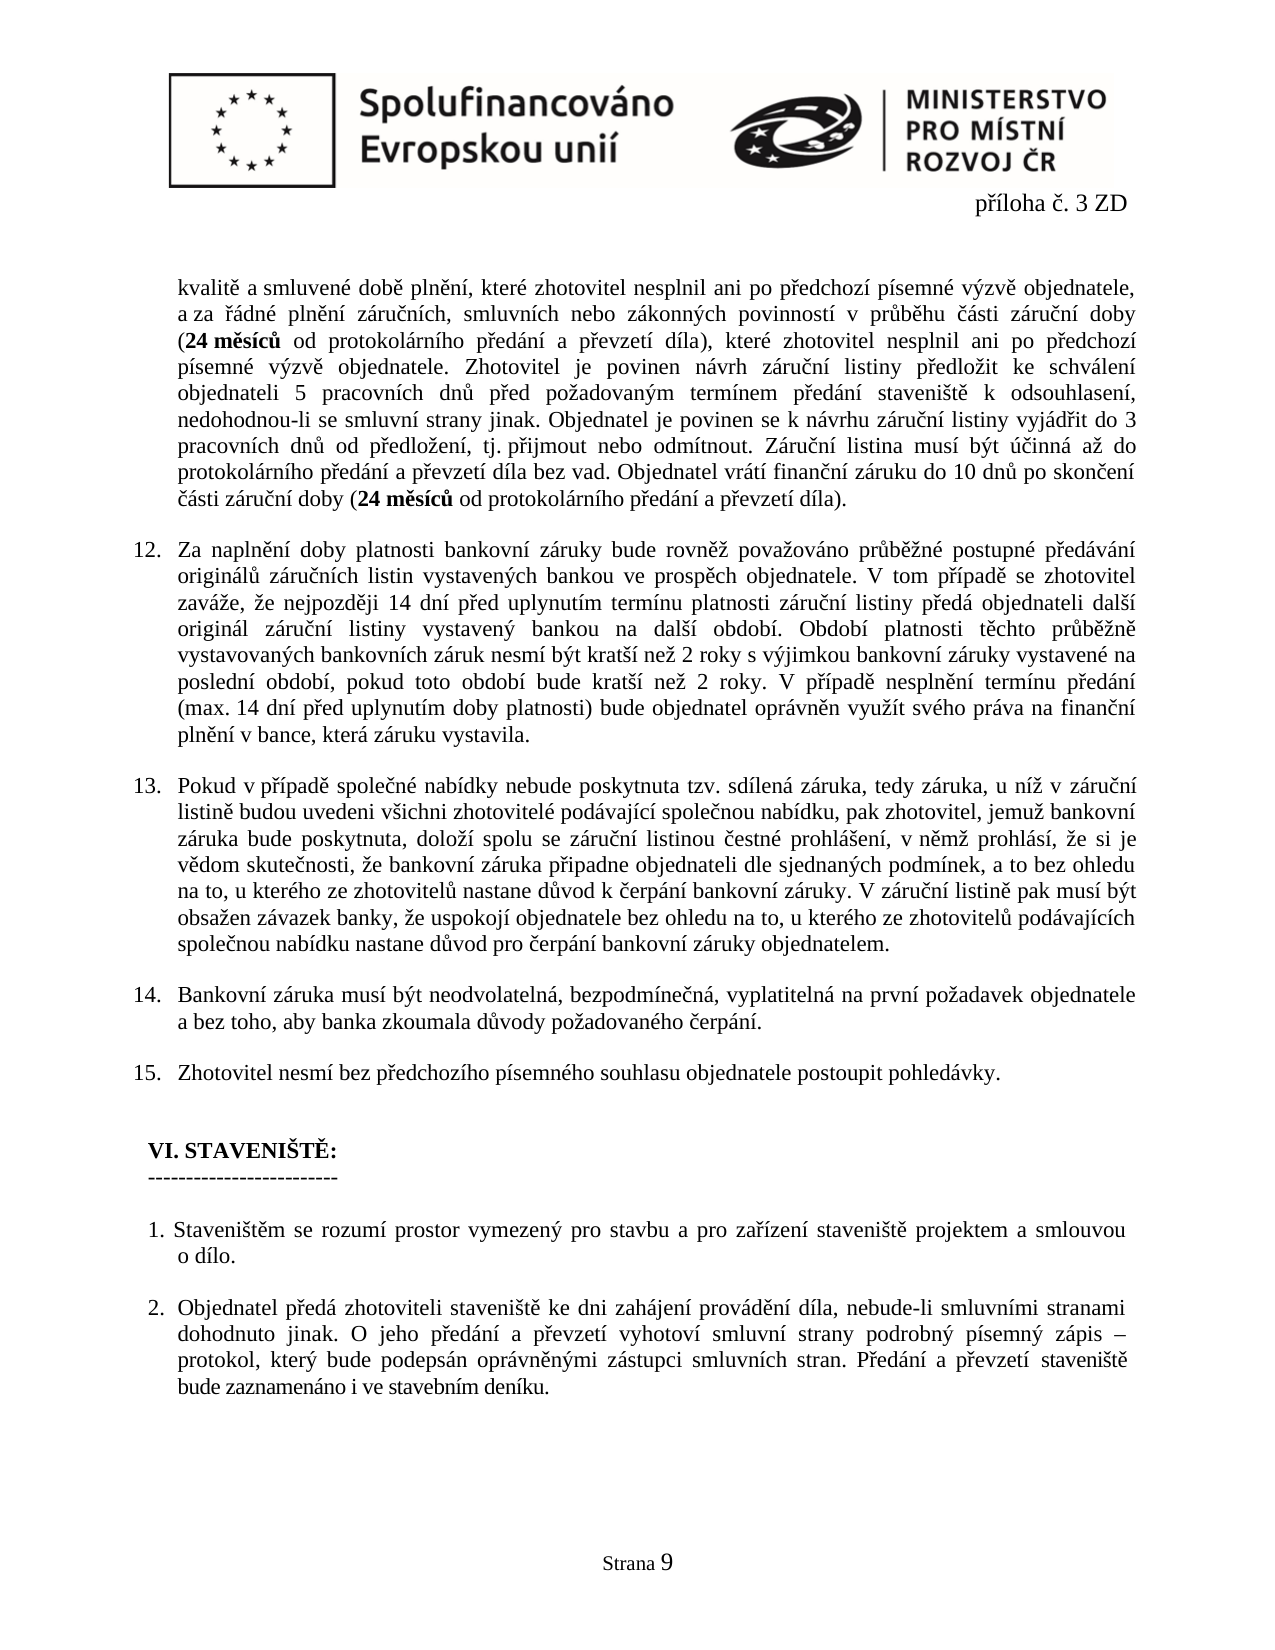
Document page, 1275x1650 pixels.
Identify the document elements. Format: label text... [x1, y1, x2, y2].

list Zhotovitel nesmí bez předchozího písemného souhlasu objednatele postoupit pohledávky. [133, 1059, 1137, 1086]
text ------------------------- [148, 1163, 1137, 1189]
picture [168, 73, 1114, 188]
list Pokud v případě společné nabídky nebude poskytnuta tzv. sdílená záruka, tedy záruka, u níž v záruční listině budou uvedeni všichni zhotovitelé podávající společnou nabídku, pak zhotovitel, jemuž bankovní záruka bude poskytnuta, doloží spolu se záruční listinou čestné prohlášení, v němž prohlásí, že si je vědom skutečnosti, že bankovní záruka připadne objednateli dle sjednaných podmínek, a to bez ohledu na to, u kterého ze zhotovitelů nastane důvod k čerpání bankovní záruky. V záruční listině pak musí být obsažen závazek banky, že uspokojí objednatele bez ohledu na to, u kterého ze zhotovitelů podávajících společnou nabídku nastane důvod pro čerpání bankovní záruky objednatelem. [133, 772, 1137, 956]
list Bankovní záruka musí být neodvolatelná, bezpodmínečná, vyplatitelná na první požadavek objednatele a bez toho, aby banka zkoumala důvody požadovaného čerpání. [133, 981, 1137, 1034]
list Objednatel předá zhotoviteli staveniště ke dni zahájení provádění díla, nebude-li smluvními stranami dohodnuto jinak. O jeho předání a převzetí vyhotoví smluvní strany podrobný písemný zápis – protokol, který bude podepsán oprávněnými zástupci smluvních stran. Předání a převzetí staveniště bude zaznamenáno i ve stavebním deníku. [148, 1294, 1127, 1399]
text 1. Staveništěm se rozumí prostor vymezený pro stavbu a pro zařízení staveniště projektem a smlouvou o dílo. [148, 1216, 1127, 1269]
text VI. STAVENIŠTĚ: [148, 1137, 1137, 1163]
list Za naplnění doby platnosti bankovní záruky bude rovněž považováno průběžné postupné předávání originálů záručních listin vystavených bankou ve prospěch objednatele. V tom případě se zhotovitel zaváže, že nejpozději 14 dní před uplynutím termínu platnosti záruční listiny předá objednateli další originál záruční listiny vystavený bankou na další období. Období platnosti těchto průběžně vystavovaných bankovních záruk nesmí být kratší než 2 roky s výjimkou bankovní záruky vystavené na poslední období, pokud toto období bude kratší než 2 roky. V případě nesplnění termínu předání (max. 14 dní před uplynutím doby platnosti) bude objednatel oprávněn využít svého práva na finanční plnění v bance, která záruku vystavila. [133, 536, 1137, 747]
